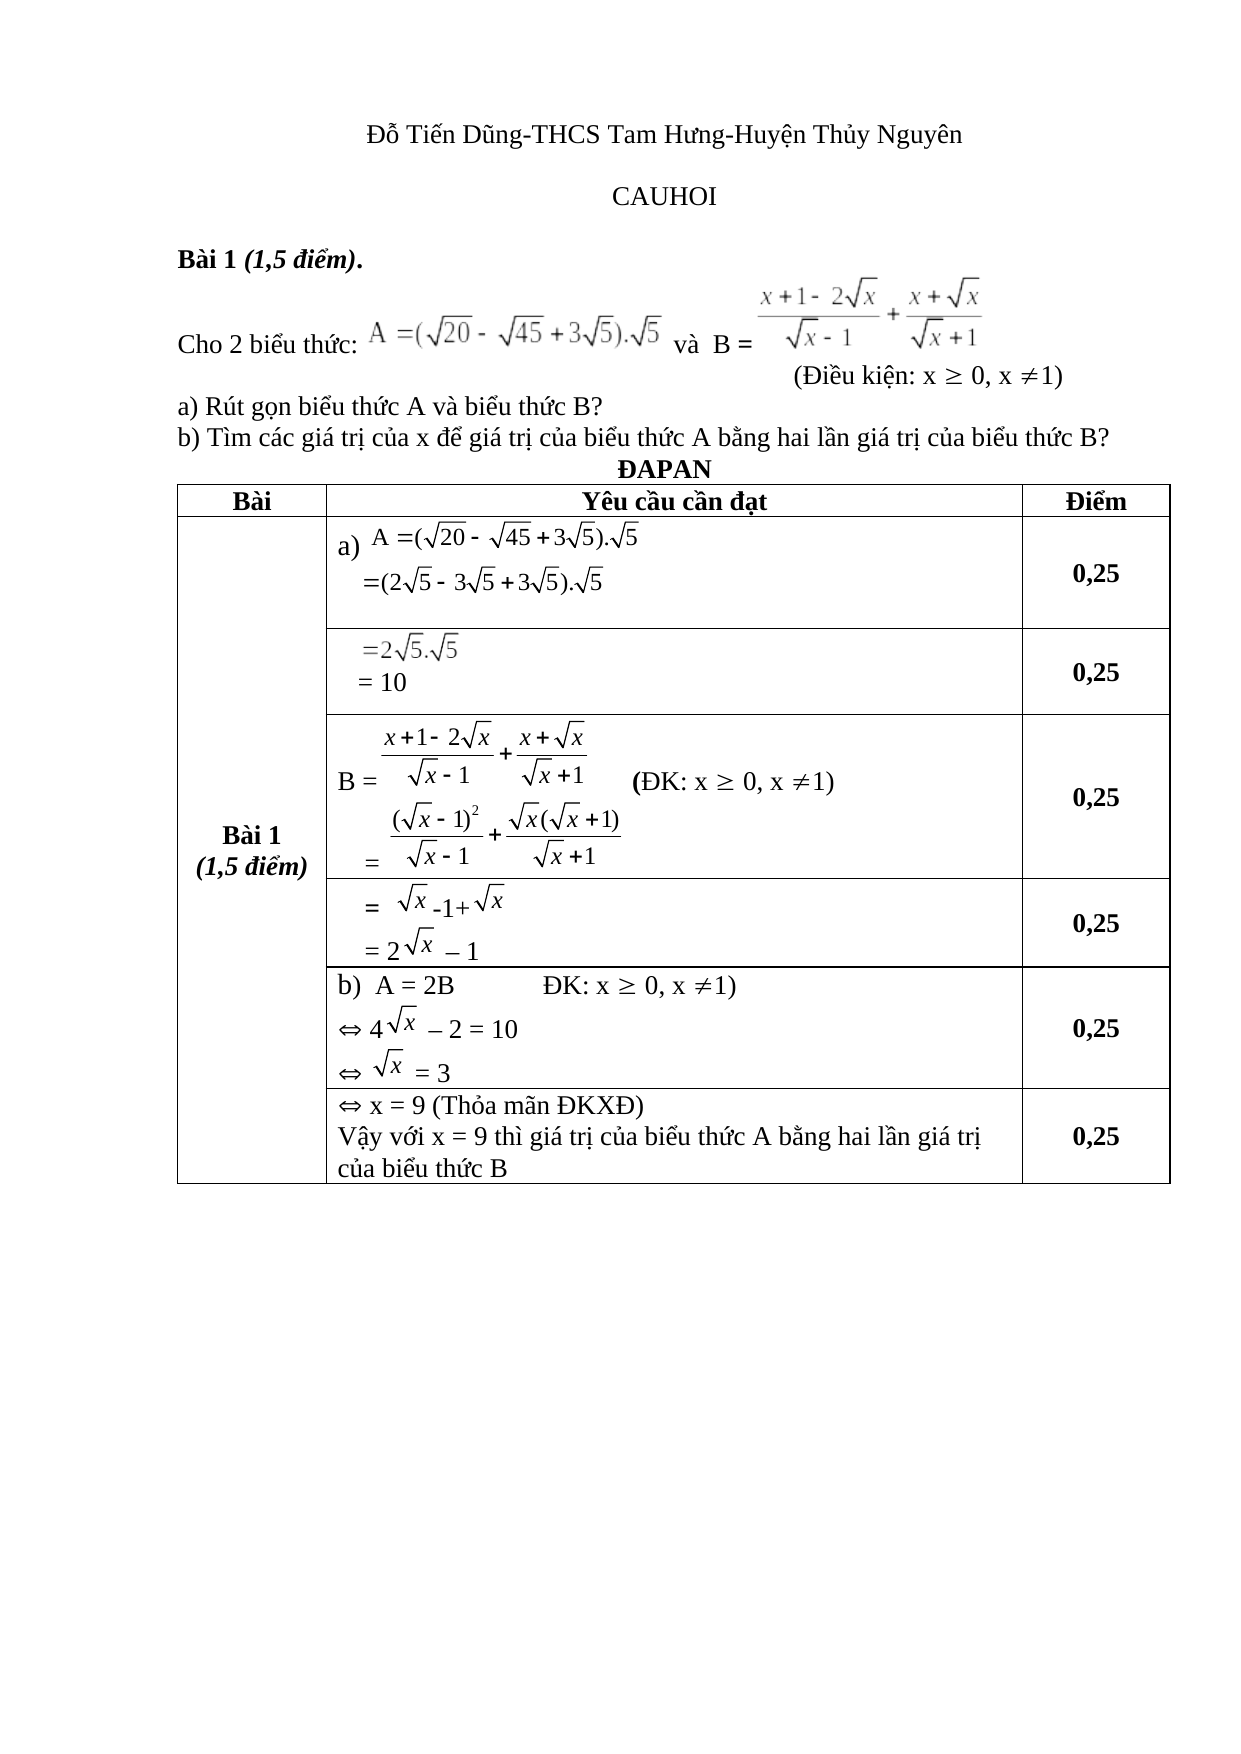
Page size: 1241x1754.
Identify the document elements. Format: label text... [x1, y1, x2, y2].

table_cell x = 9 (Thỏa mãn ĐKXĐ) Vậy với x = 9 thì giá trị của biểu thức A bằng hai lần giá trị của biểu thức B [327, 1089, 1022, 1183]
text Đỗ Tiến Dũng-THCS Tam Hưng-Huyện Thủy Nguyên [177, 118, 1152, 149]
table_cell = 10 [327, 629, 1022, 714]
text b) Tìm các giá trị của x để giá trị của biểu thức A bằng hai lần giá trị của biểu thức B? [177, 422, 1152, 453]
table_header Bài [178, 485, 326, 516]
table_cell 0,25 [1023, 1089, 1169, 1183]
table_cell B = (ĐK: x 0, x 1) = [327, 715, 1022, 878]
table_cell Bài 1 (1,5 điểm) [178, 517, 326, 1183]
text ĐAPAN [177, 453, 1152, 484]
text a) Rút gọn biểu thức A và biểu thức B? [177, 390, 1152, 422]
table_cell 0,25 [1023, 715, 1169, 878]
table_cell 0,25 [1023, 629, 1169, 714]
table_cell a) [327, 517, 1022, 628]
table_cell 0,25 [1023, 879, 1169, 966]
text CAUHOI [177, 180, 1152, 212]
table_cell 0,25 [1023, 968, 1169, 1088]
table_cell = -1+ = 2 – 1 [327, 879, 1022, 966]
table_header Điểm [1023, 485, 1169, 516]
text Cho 2 biểu thức: và B = [177, 274, 1152, 359]
text (Điều kiện: x 0, x 1) [177, 359, 1152, 390]
table_cell 0,25 [1023, 517, 1169, 628]
table_cell b) A = 2B ĐK: x 0, x 1) 4 – 2 = 10 = 3 [327, 968, 1022, 1088]
text Bài 1 (1,5 điểm). [177, 243, 1152, 274]
table_header Yêu cầu cần đạt [327, 485, 1022, 516]
